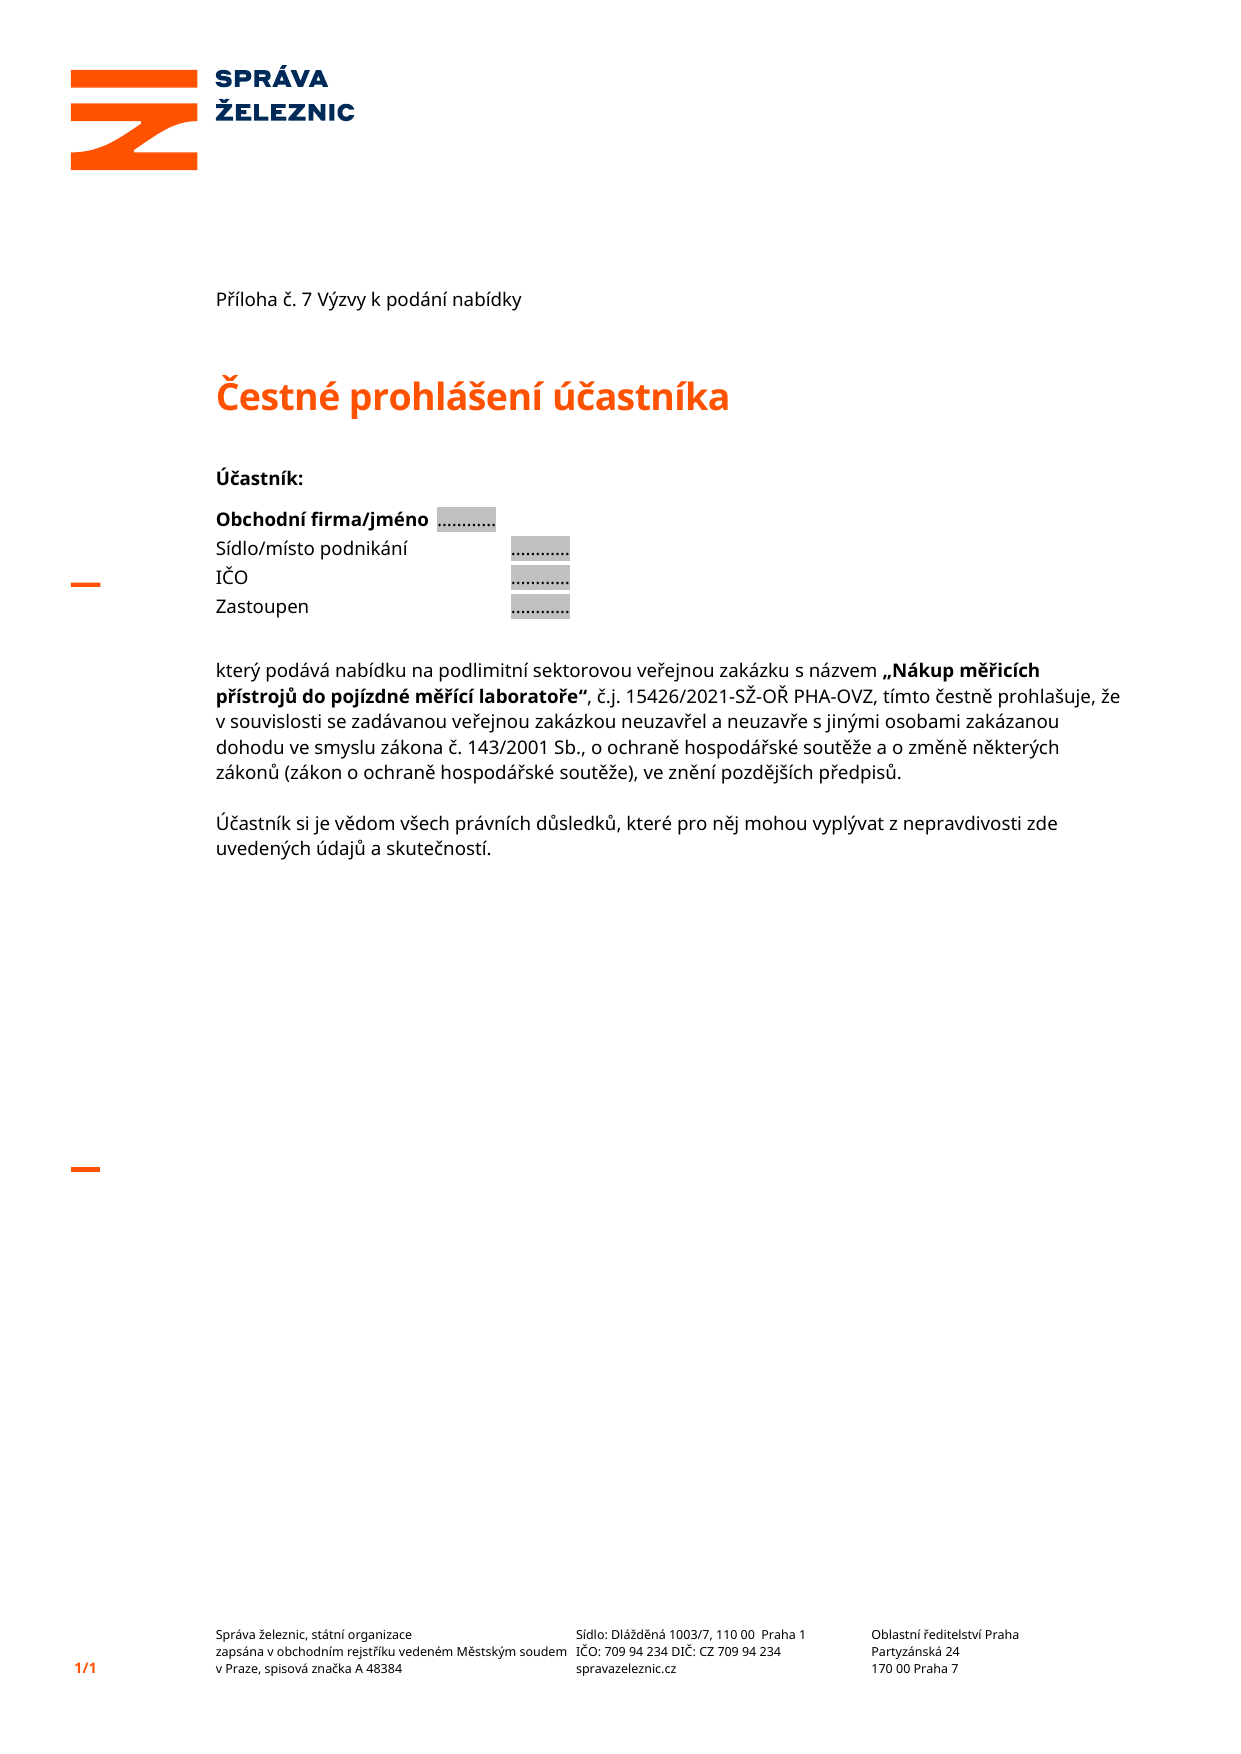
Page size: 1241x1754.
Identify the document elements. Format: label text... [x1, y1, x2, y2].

text Účastník: [216, 460, 1122, 491]
text Účastník si je vědom všech právních důsledků, které pro něj mohou vyplývat z nepravdivosti zde uvedených údajů a skutečností. [216, 810, 1122, 861]
text Sídlo/místo podnikání ………… [216, 533, 1122, 562]
text Obchodní firma/jméno ………… [216, 504, 1122, 533]
text Příloha č. 7 Výzvy k podání nabídky [216, 286, 1122, 311]
text který podává nabídku na podlimitní sektorovou veřejnou zakázku s názvem „Nákup měřicích přístrojů do pojízdné měřící laboratoře“, č.j. 15426/2021-SŽ-OŘ PHA-OVZ, tímto čestně prohlašuje, že v souvislosti se zadávanou veřejnou zakázkou neuzavřel a neuzavře s jinými osobami zakázanou dohodu ve smyslu zákona č. 143/2001 Sb., o ochraně hospodářské soutěže a o změně některých zákonů (zákon o ochraně hospodářské soutěže), ve znění pozdějších předpisů. [216, 657, 1122, 785]
subtitle Čestné prohlášení účastníka [216, 370, 1122, 421]
text Zastoupen ………… [216, 591, 1122, 619]
text IČO ………… [216, 562, 1122, 591]
